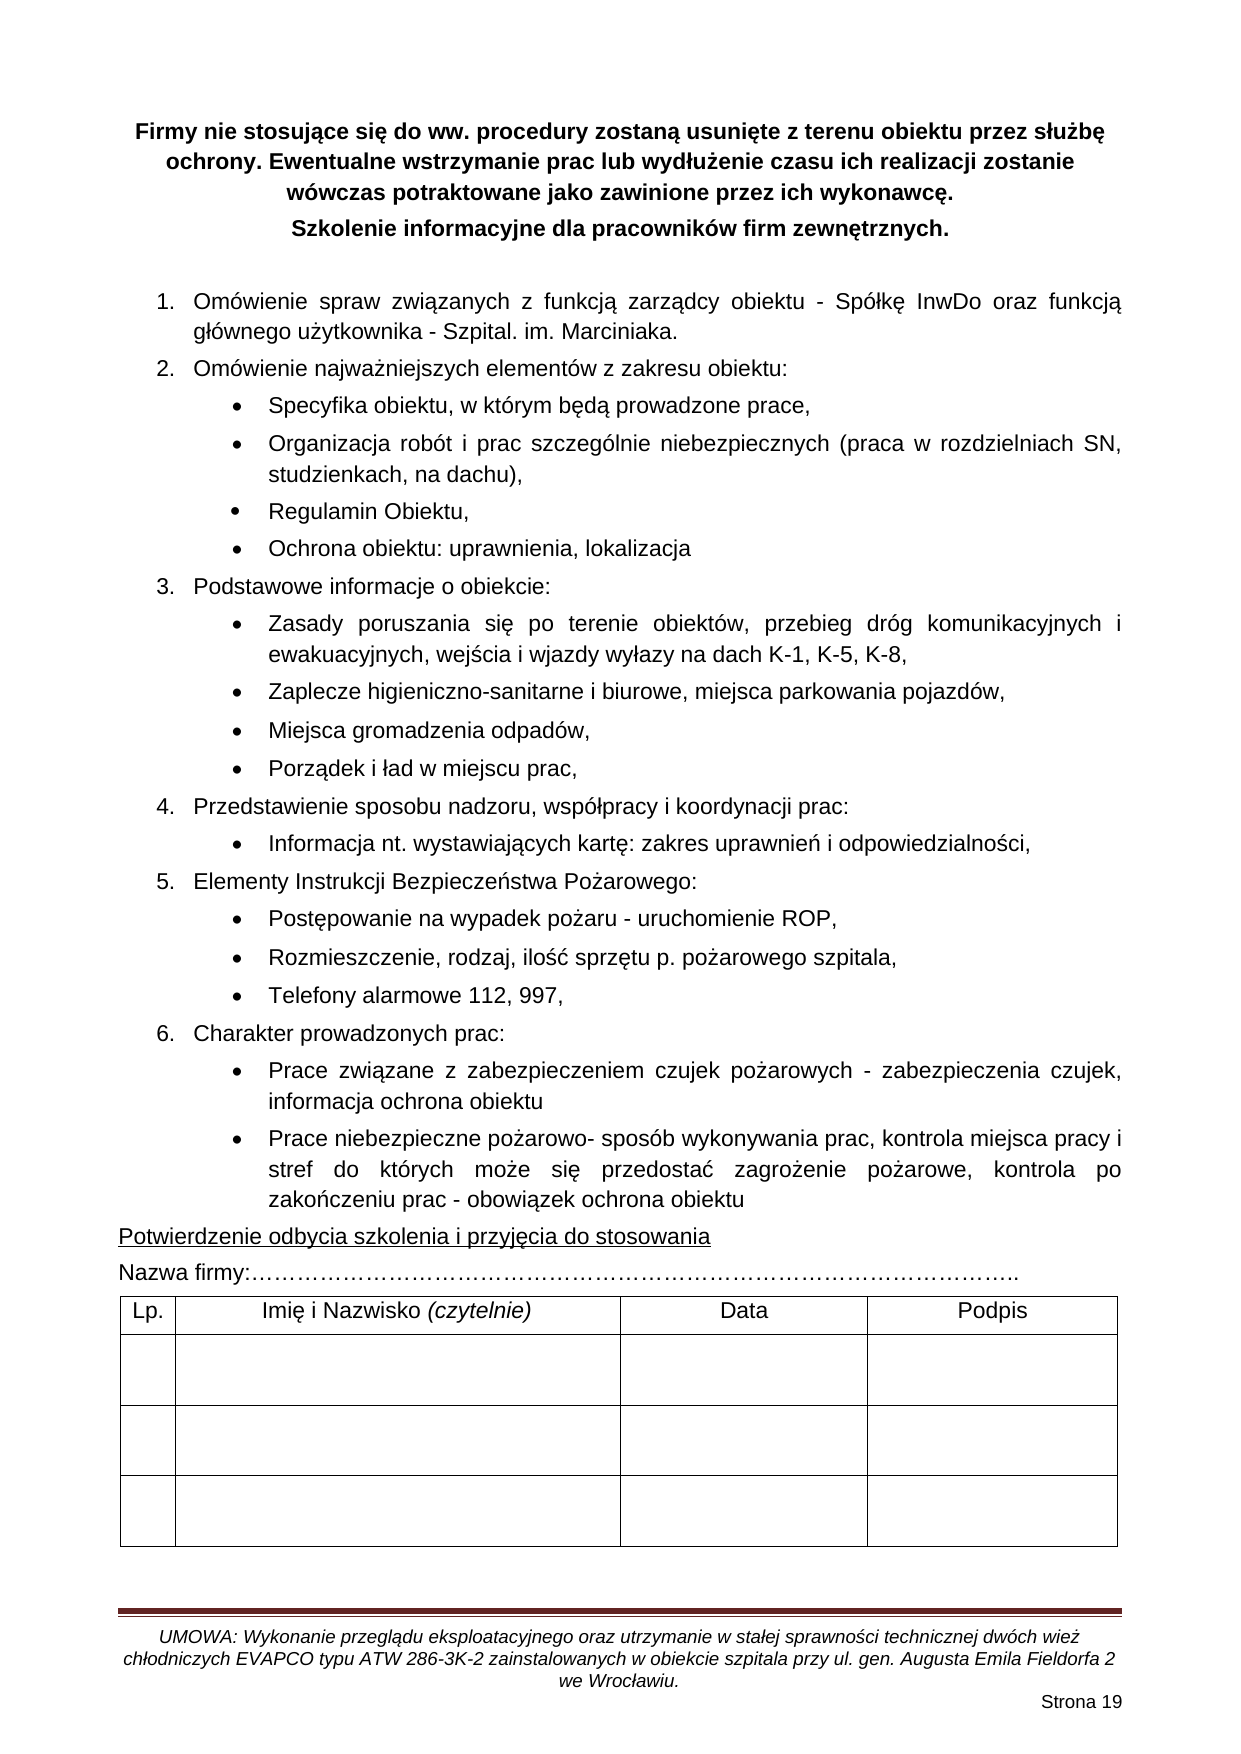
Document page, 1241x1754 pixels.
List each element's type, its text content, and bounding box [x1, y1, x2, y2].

table_cell [621, 1476, 867, 1546]
table_cell [868, 1476, 1117, 1546]
text Potwierdzenie odbycia szkolenia i przyjęcia do stosowania [118, 1223, 1122, 1249]
list Omówienie spraw związanych z funkcją zarządcy obiektu - Spółkę InwDo oraz funkcją głównego użytkownika - Szpital. im. Marciniaka. [156, 288, 1122, 344]
text Firmy nie stosujące się do ww. procedury zostaną usunięte z terenu obiektu przez służbę ochrony. Ewentualne wstrzymanie prac lub wydłużenie czasu ich realizacji zostanie wówczas potraktowane jako zawinione przez ich wykonawcę. [118, 118, 1122, 205]
text Szkolenie informacyjne dla pracowników firm zewnętrznych. [118, 215, 1122, 241]
list Charakter prowadzonych prac: [156, 1019, 1122, 1046]
table_header Lp. [121, 1297, 175, 1334]
list Przedstawienie sposobu nadzoru, współpracy i koordynacji prac: [156, 793, 1122, 819]
table_cell [868, 1406, 1117, 1475]
list Elementy Instrukcji Bezpieczeństwa Pożarowego: [156, 868, 1122, 894]
list Podstawowe informacje o obiekcie: [156, 573, 1122, 599]
table_cell [121, 1406, 175, 1475]
table_cell [621, 1406, 867, 1475]
table_cell [121, 1335, 175, 1404]
list Regulamin Obiektu, [231, 498, 1122, 524]
list Omówienie najważniejszych elementów z zakresu obiektu: [156, 354, 1122, 381]
list Informacja nt. wystawiających kartę: zakres uprawnień i odpowiedzialności, [231, 829, 1122, 857]
table_header Data [621, 1297, 867, 1334]
list Prace niebezpieczne pożarowo- sposób wykonywania prac, kontrola miejsca pracy i stref do których może się przedostać zagrożenie pożarowe, kontrola po zakończeniu prac - obowiązek ochrona obiektu [231, 1124, 1122, 1213]
list Rozmieszczenie, rodzaj, ilość sprzętu p. pożarowego szpitala, [231, 943, 1122, 971]
list Specyfika obiektu, w którym będą prowadzone prace, [231, 391, 1122, 419]
list Telefony alarmowe 112, 997, [231, 981, 1122, 1009]
table_cell [621, 1335, 867, 1404]
table_cell [121, 1476, 175, 1546]
table_cell [176, 1406, 620, 1475]
table_cell [176, 1476, 620, 1546]
list Ochrona obiektu: uprawnienia, lokalizacja [231, 534, 1122, 562]
list Prace związane z zabezpieczeniem czujek pożarowych - zabezpieczenia czujek, informacja ochrona obiektu [231, 1056, 1122, 1114]
list Postępowanie na wypadek pożaru - uruchomienie ROP, [231, 904, 1122, 932]
table_cell [176, 1335, 620, 1404]
table_header Imię i Nazwisko (czytelnie) [176, 1297, 620, 1334]
list Zasady poruszania się po terenie obiektów, przebieg dróg komunikacyjnych i ewakuacyjnych, wejścia i wjazdy wyłazy na dach K-1, K-5, K-8, [231, 609, 1122, 667]
table_header Podpis [868, 1297, 1117, 1334]
table_cell [868, 1335, 1117, 1404]
text Nazwa firmy:……………………………………………………………………………………….. [118, 1259, 1122, 1286]
list Organizacja robót i prac szczególnie niebezpiecznych (praca w rozdzielniach SN, studzienkach, na dachu), [231, 429, 1122, 488]
list Miejsca gromadzenia odpadów, [231, 716, 1122, 744]
list Zaplecze higieniczno-sanitarne i biurowe, miejsca parkowania pojazdów, [231, 677, 1122, 706]
list Porządek i ład w miejscu prac, [231, 754, 1122, 782]
